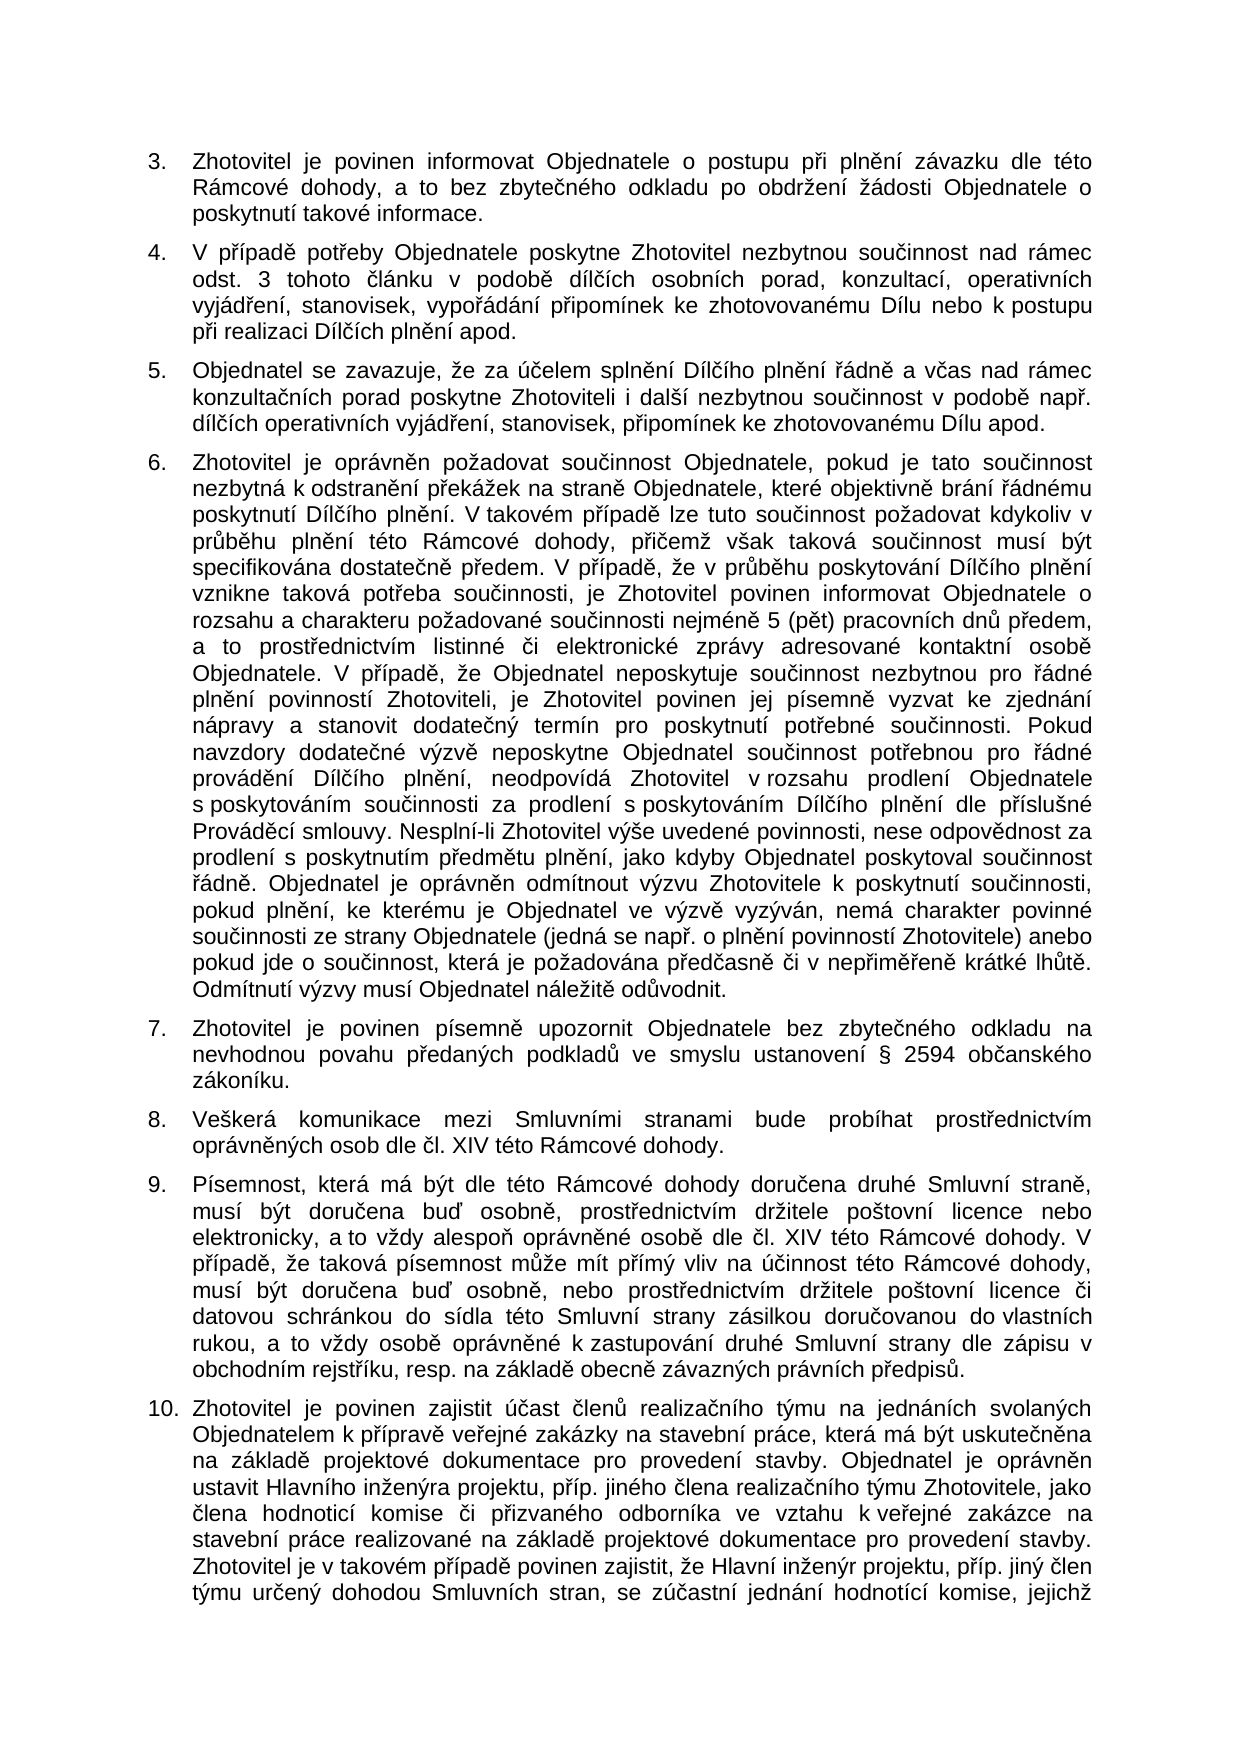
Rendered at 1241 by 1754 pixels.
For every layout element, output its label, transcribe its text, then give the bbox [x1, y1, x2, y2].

list Zhotovitel je povinen písemně upozornit Objednatele bez zbytečného odkladu na nevhodnou povahu předaných podkladů ve smyslu ustanovení § 2594 občanského zákoníku. [148, 1014, 1093, 1094]
list Objednatel se zavazuje, že za účelem splnění Dílčího plnění řádně a včas nad rámec konzultačních porad poskytne Zhotoviteli i další nezbytnou součinnost v podobě např. dílčích operativních vyjádření, stanovisek, připomínek ke zhotovovanému Dílu apod. [148, 357, 1093, 436]
list V případě potřeby Objednatele poskytne Zhotovitel nezbytnou součinnost nad rámec odst. 3 tohoto článku v podobě dílčích osobních porad, konzultací, operativních vyjádření, stanovisek, vypořádání připomínek ke zhotovovanému Dílu nebo k postupu při realizaci Dílčích plnění apod. [148, 239, 1093, 344]
list Zhotovitel je oprávněn požadovat součinnost Objednatele, pokud je tato součinnost nezbytná k odstranění překážek na straně Objednatele, které objektivně brání řádnému poskytnutí Dílčího plnění. V takovém případě lze tuto součinnost požadovat kdykoliv v průběhu plnění této Rámcové dohody, přičemž však taková součinnost musí být specifikována dostatečně předem. V případě, že v průběhu poskytování Dílčího plnění vznikne taková potřeba součinnosti, je Zhotovitel povinen informovat Objednatele o rozsahu a charakteru požadované součinnosti nejméně 5 (pět) pracovních dnů předem, a to prostřednictvím listinné či elektronické zprávy adresované kontaktní osobě Objednatele. V případě, že Objednatel neposkytuje součinnost nezbytnou pro řádné plnění povinností Zhotoviteli, je Zhotovitel povinen jej písemně vyzvat ke zjednání nápravy a stanovit dodatečný termín pro poskytnutí potřebné součinnosti. Pokud navzdory dodatečné výzvě neposkytne Objednatel součinnost potřebnou pro řádné provádění Dílčího plnění, neodpovídá Zhotovitel v rozsahu prodlení Objednatele s poskytováním součinnosti za prodlení s poskytováním Dílčího plnění dle příslušné Prováděcí smlouvy. Nesplní-li Zhotovitel výše uvedené povinnosti, nese odpovědnost za prodlení s poskytnutím předmětu plnění, jako kdyby Objednatel poskytoval součinnost řádně. Objednatel je oprávněn odmítnout výzvu Zhotovitele k poskytnutí součinnosti, pokud plnění, ke kterému je Objednatel ve výzvě vyzýván, nemá charakter povinné součinnosti ze strany Objednatele (jedná se např. o plnění povinností Zhotovitele) anebo pokud jde o součinnost, která je požadována předčasně či v nepřiměřeně krátké lhůtě. Odmítnutí výzvy musí Objednatel náležitě odůvodnit. [148, 449, 1093, 1002]
list Zhotovitel je povinen informovat Objednatele o postupu při plnění závazku dle této Rámcové dohody, a to bez zbytečného odkladu po obdržení žádosti Objednatele o poskytnutí takové informace. [148, 148, 1093, 227]
list Písemnost, která má být dle této Rámcové dohody doručena druhé Smluvní straně, musí být doručena buď osobně, prostřednictvím držitele poštovní licence nebo elektronicky, a to vždy alespoň oprávněné osobě dle čl. XIV této Rámcové dohody. V případě, že taková písemnost může mít přímý vliv na účinnost této Rámcové dohody, musí být doručena buď osobně, nebo prostřednictvím držitele poštovní licence či datovou schránkou do sídla této Smluvní strany zásilkou doručovanou do vlastních rukou, a to vždy osobě oprávněné k zastupování druhé Smluvní strany dle zápisu v obchodním rejstříku, resp. na základě obecně závazných právních předpisů. [148, 1171, 1093, 1382]
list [148, 1395, 1093, 1606]
list Veškerá komunikace mezi Smluvními stranami bude probíhat prostřednictvím oprávněných osob dle čl. XIV této Rámcové dohody. [148, 1106, 1093, 1159]
